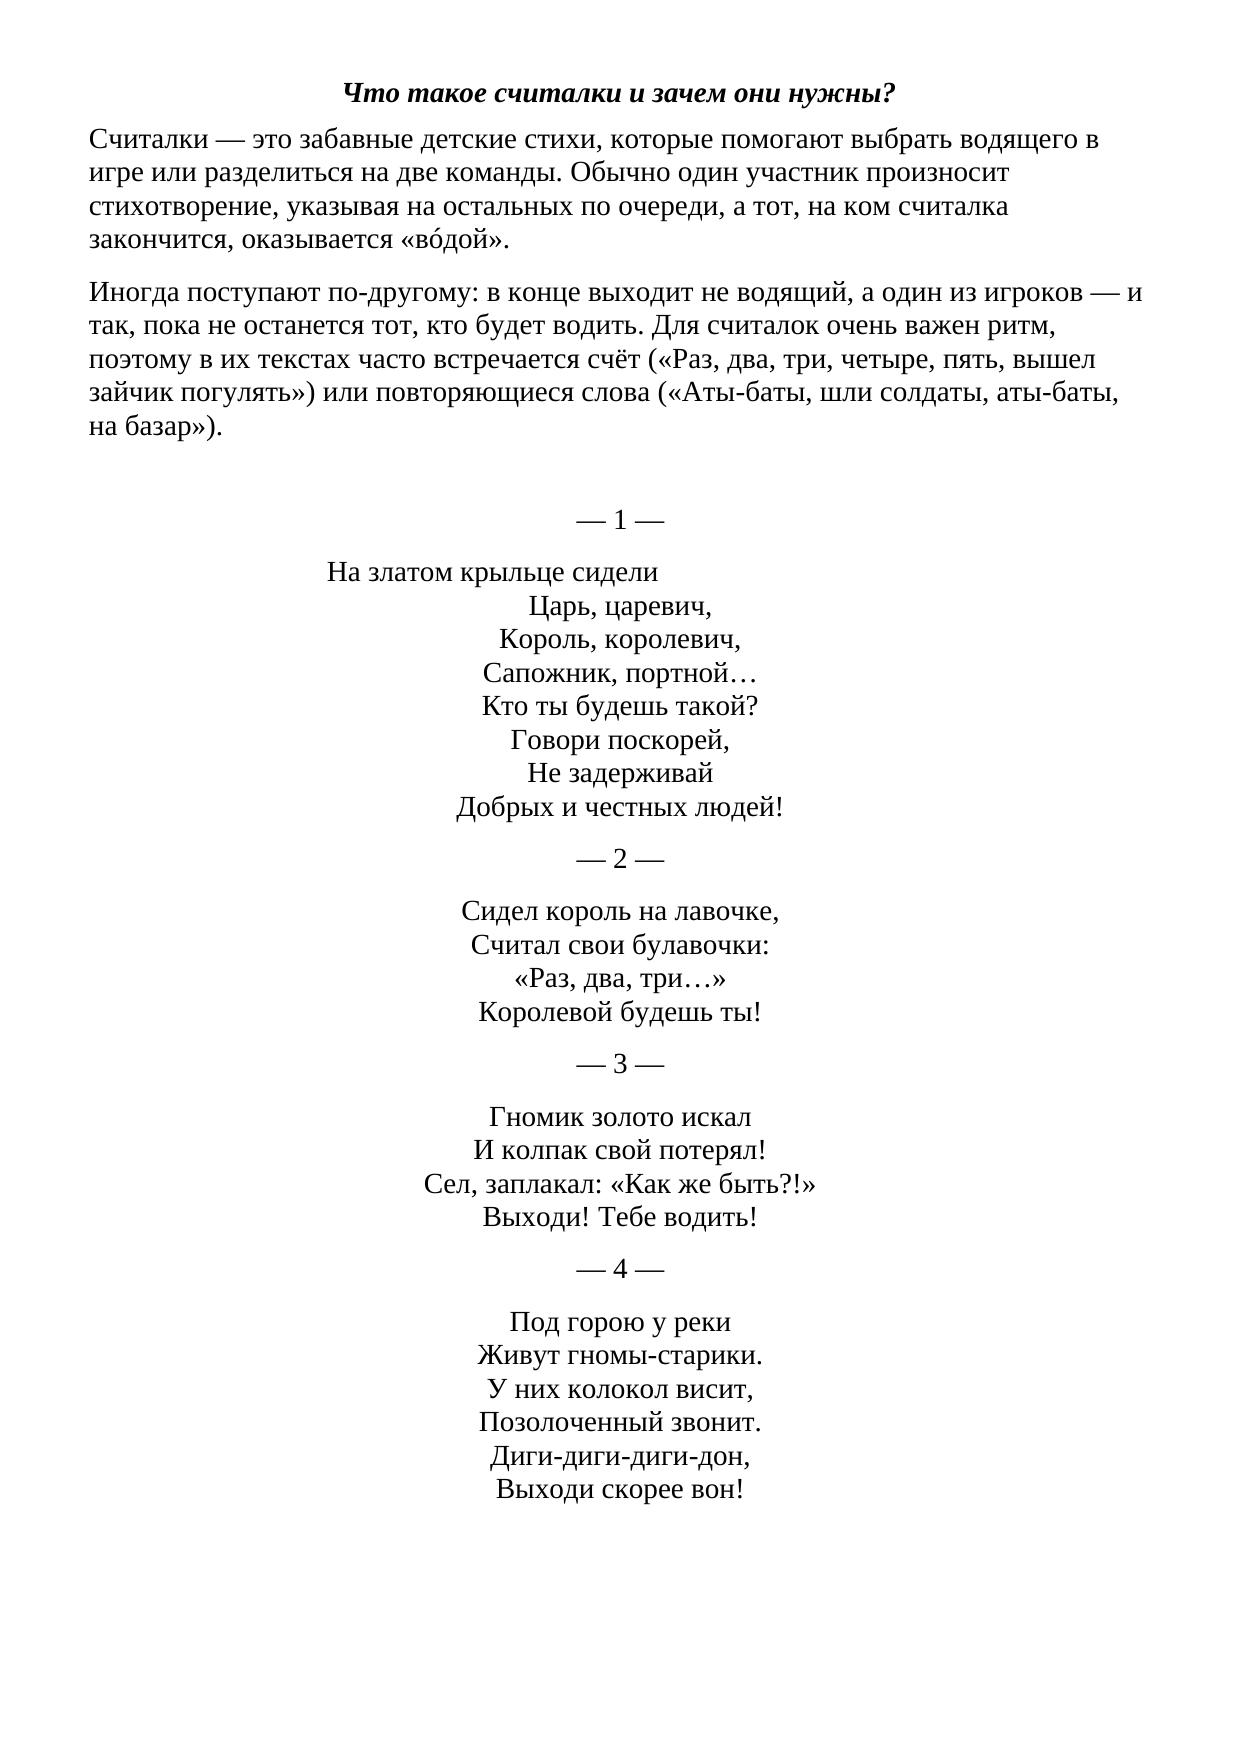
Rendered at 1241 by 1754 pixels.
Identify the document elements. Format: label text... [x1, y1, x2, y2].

text — 1 — [89, 492, 1152, 535]
text Сидел король на лавочке, Считал свои булавочки: «Раз, два, три…» Королевой будешь ты! [89, 893, 1152, 1028]
text Гномик золото искал И колпак свой потерял! Сел, заплакал: «Как же быть?!» Выходи! Тебе водить! [89, 1099, 1152, 1233]
text — 4 — [89, 1252, 1152, 1285]
text — 3 — [89, 1046, 1152, 1080]
text Под горою у реки Живут гномы-старики. У них колокол висит, Позолоченный звонит. Диги-диги-диги-дон, Выходи скорее вон! [89, 1304, 1152, 1505]
text — 2 — [89, 841, 1152, 875]
text Считалки — это забавные детские стихи, которые помогают выбрать водящего в игре или разделиться на две команды. Обычно один участник произносит стихотворение, указывая на остальных по очереди, а тот, на ком считалка закончится, оказывается «вóдой». [89, 121, 1152, 255]
text Иногда поступают по-другому: в конце выходит не водящий, а один из игроков — и так, пока не останется тот, кто будет водить. Для считалок очень важен ритм, поэтому в их текстах часто встречается счёт («Раз, два, три, четыре, пять, вышел зайчик погулять») или повторяющиеся слова («Аты-баты, шли солдаты, аты-баты, на базар»). [89, 274, 1152, 442]
text На златом крыльце сидели Царь, царевич, Король, королевич, Сапожник, портной… Кто ты будешь такой? Говори поскорей, Не задерживай Добрых и честных людей! [89, 554, 1152, 822]
text Что такое считалки и зачем они нужны? [89, 65, 1152, 108]
